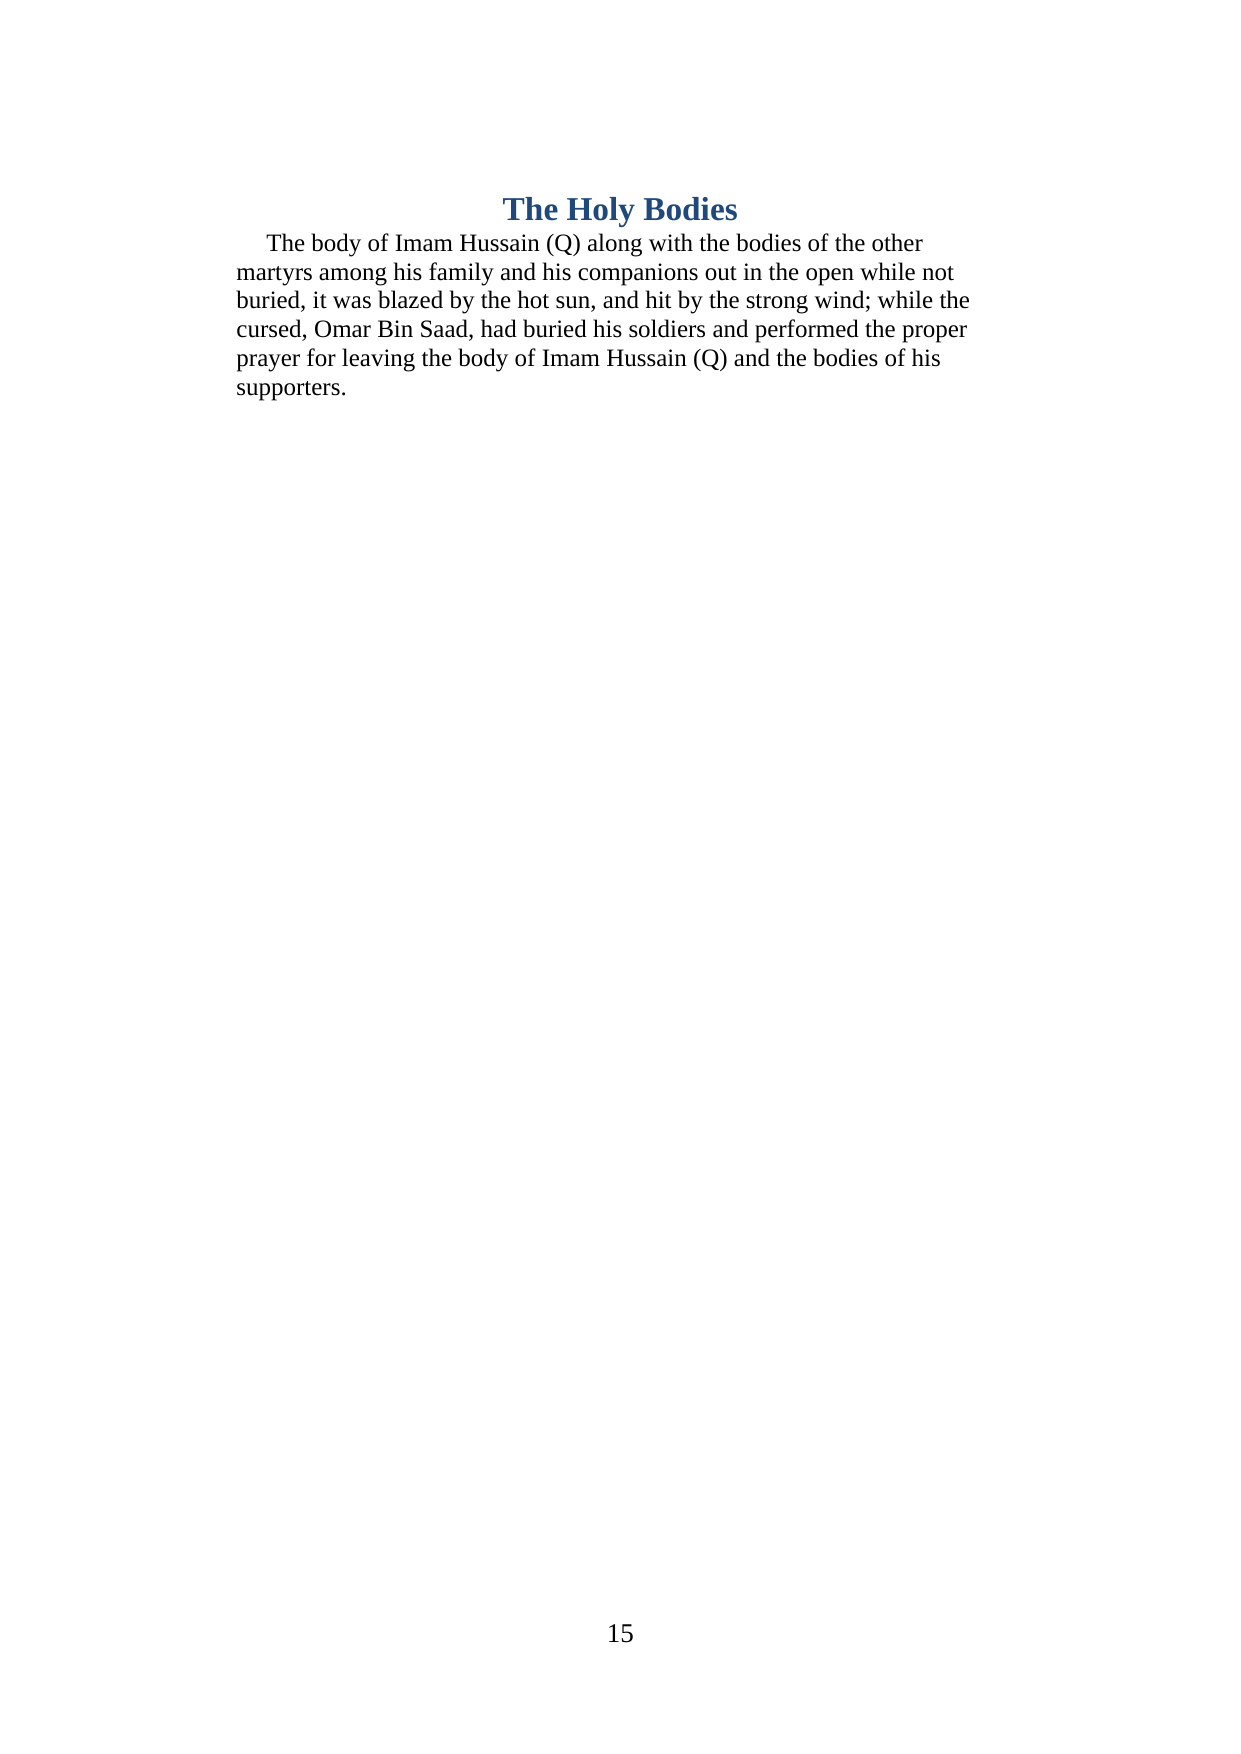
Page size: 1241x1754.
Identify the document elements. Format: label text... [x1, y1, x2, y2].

subtitle The Holy Bodies [236, 190, 1004, 228]
text The body of Imam Hussain (Q) along with the bodies of the other martyrs among his family and his companions out in the open while not buried, it was blazed by the hot sun, and hit by the strong wind; while the cursed, Omar Bin Saad, had buried his soldiers and performed the proper prayer for leaving the body of Imam Hussain (Q) and the bodies of his supporters. [236, 228, 1004, 401]
